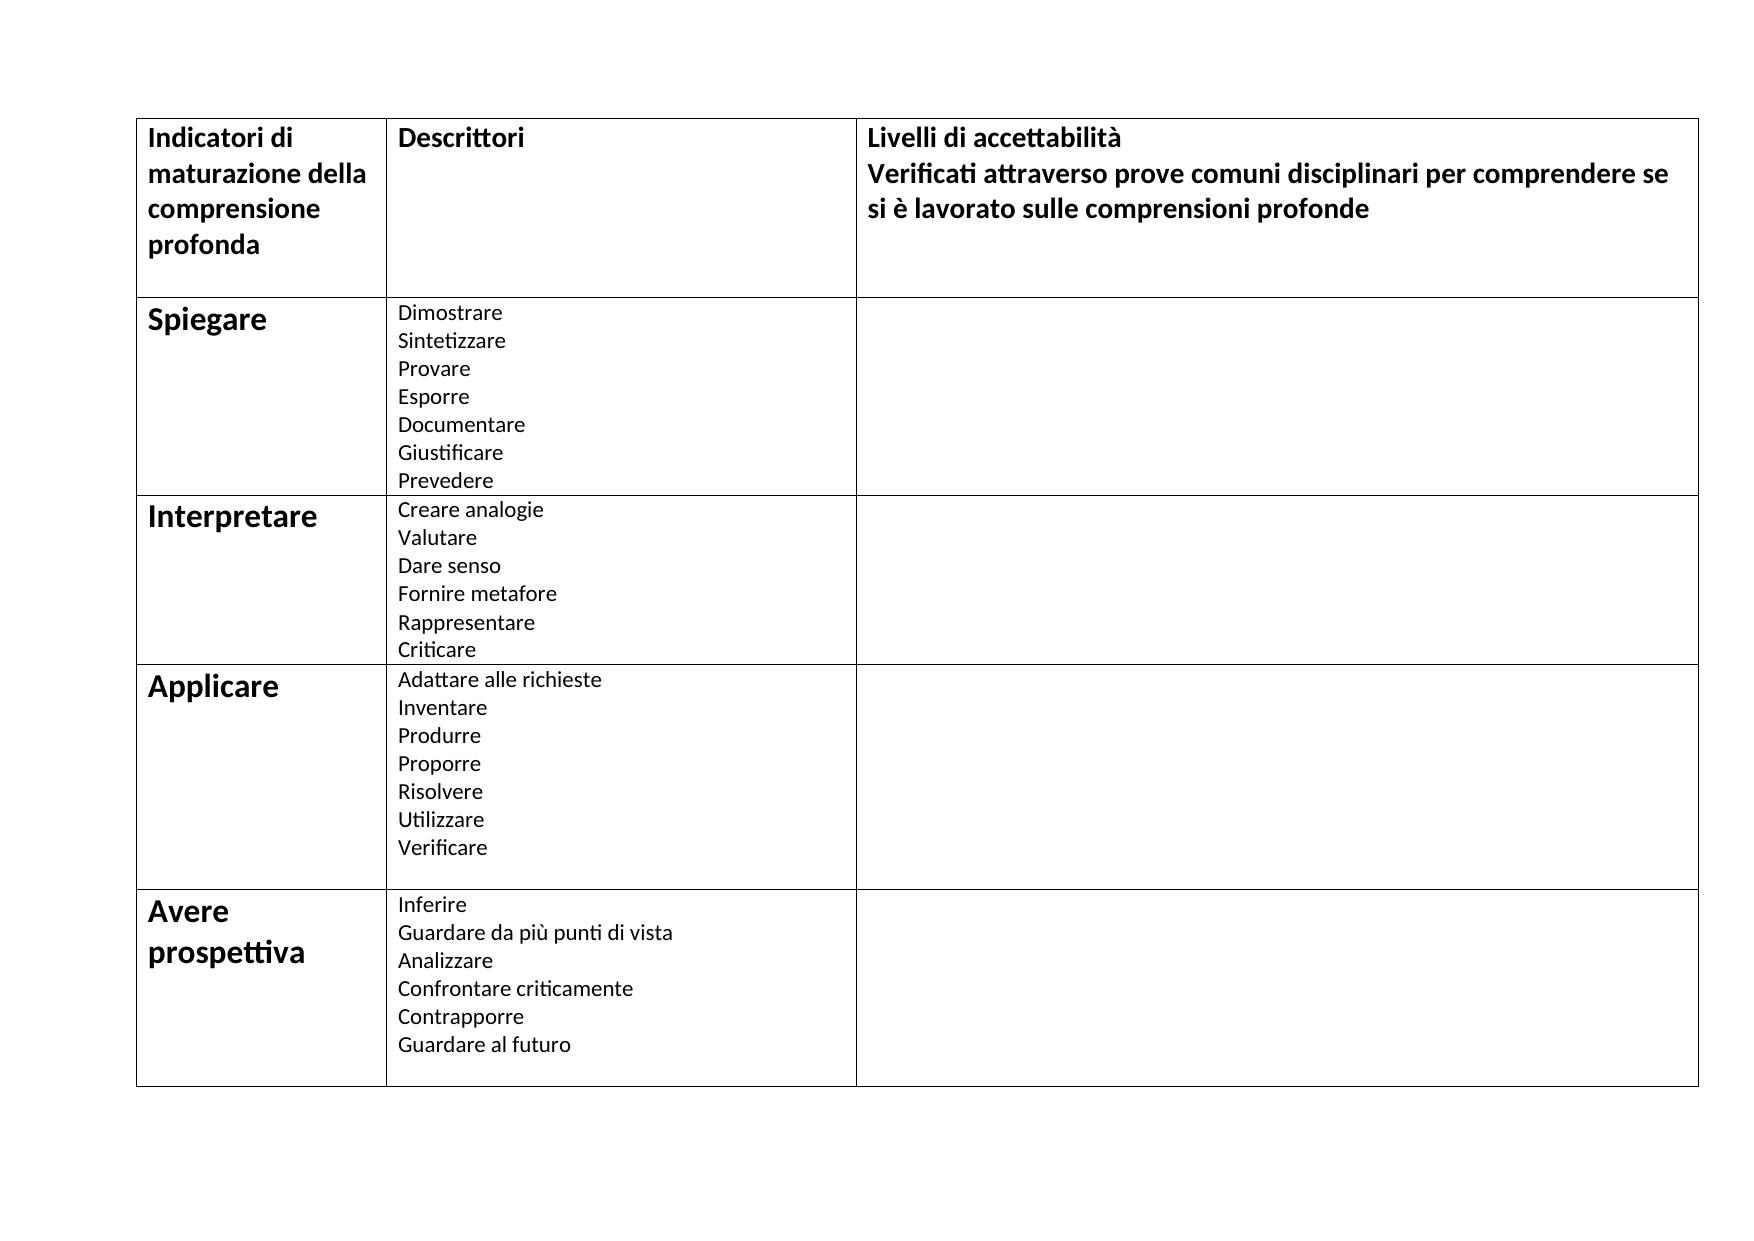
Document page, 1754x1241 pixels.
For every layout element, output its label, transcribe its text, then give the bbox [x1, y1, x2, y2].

table_cell Spiegare [137, 298, 386, 494]
table_cell [857, 890, 1698, 1086]
table_cell Dimostrare Sintetizzare Provare Esporre Documentare Giustificare Prevedere [387, 298, 856, 494]
table_cell Creare analogie Valutare Dare senso Fornire metafore Rappresentare Criticare [387, 496, 856, 664]
table_header Livelli di accettabilità Verificati attraverso prove comuni disciplinari per comprendere se si è lavorato sulle comprensioni profonde [857, 119, 1698, 297]
table_cell [857, 665, 1698, 889]
table_cell Inferire Guardare da più punti di vista Analizzare Confrontare criticamente Contrapporre Guardare al futuro [387, 890, 856, 1086]
table_cell Avere prospettiva [137, 890, 386, 1086]
table_header Descrittori [387, 119, 856, 297]
table_cell Interpretare [137, 496, 386, 664]
table_cell [857, 298, 1698, 494]
table_header Indicatori di maturazione della comprensione profonda [137, 119, 386, 297]
table_cell Applicare [137, 665, 386, 889]
table_cell Adattare alle richieste Inventare Produrre Proporre Risolvere Utilizzare Verificare [387, 665, 856, 889]
table_cell [857, 496, 1698, 664]
